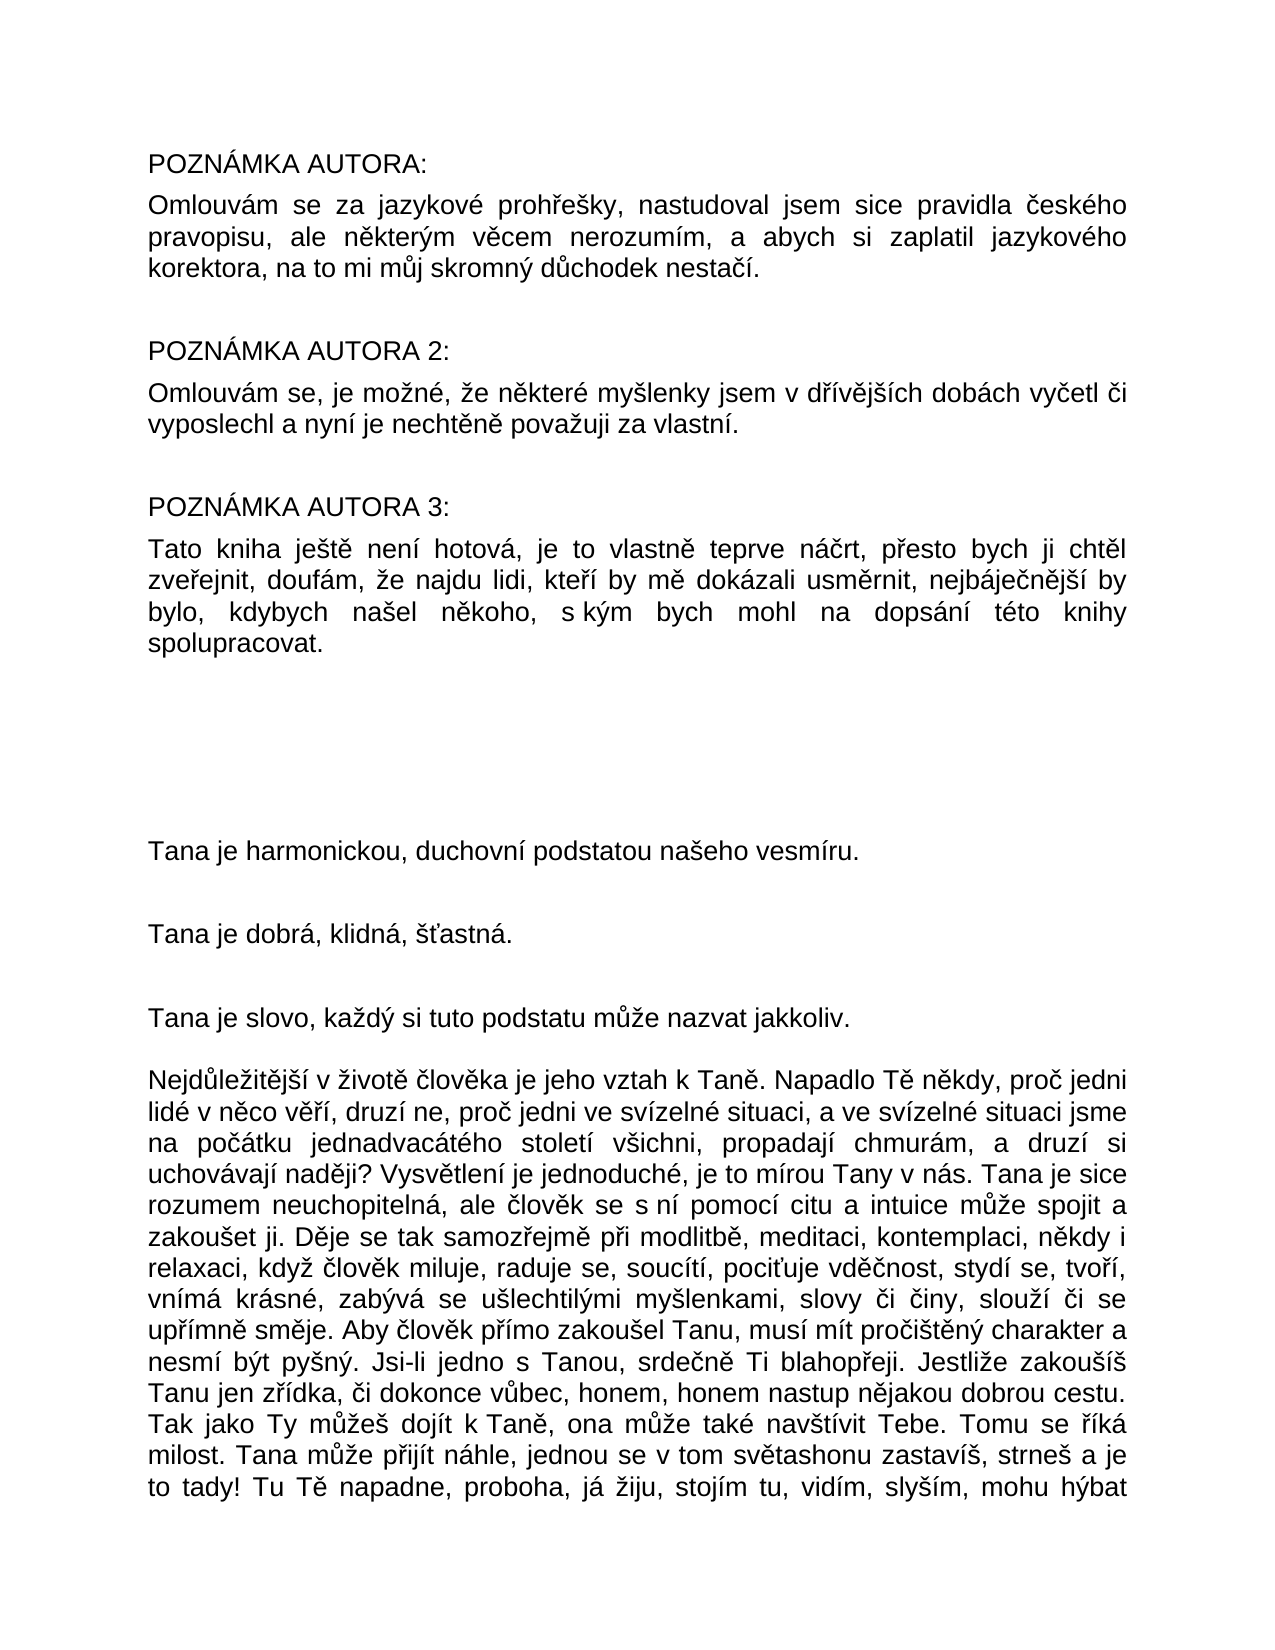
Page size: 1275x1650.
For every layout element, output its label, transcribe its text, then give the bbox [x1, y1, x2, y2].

text Tato kniha ještě není hotová, je to vlastně teprve náčrt, přesto bych ji chtěl zveřejnit, doufám, že najdu lidi, kteří by mě dokázali usměrnit, nejbáječnější by bylo, kdybych našel někoho, s kým bych mohl na dopsání této knihy spolupracovat. [148, 533, 1127, 658]
text Omlouvám se za jazykové prohřešky, nastudoval jsem sice pravidla českého pravopisu, ale některým věcem nerozumím, a abych si zaplatil jazykového korektora, na to mi můj skromný důchodek nestačí. [148, 189, 1127, 283]
text Tana je dobrá, klidná, šťastná. [148, 918, 1127, 950]
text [148, 1064, 1127, 1502]
text Tana je slovo, každý si tuto podstatu může nazvat jakkoliv. [148, 1002, 1127, 1033]
text POZNÁMKA AUTORA: [148, 148, 1127, 179]
text POZNÁMKA AUTORA 3: [148, 491, 1127, 523]
text POZNÁMKA AUTORA 2: [148, 335, 1127, 366]
text Omlouvám se, je možné, že některé myšlenky jsem v dřívějších dobách vyčetl či vyposlechl a nyní je nechtěně považuji za vlastní. [148, 377, 1127, 439]
text Tana je harmonickou, duchovní podstatou našeho vesmíru. [148, 835, 1127, 866]
